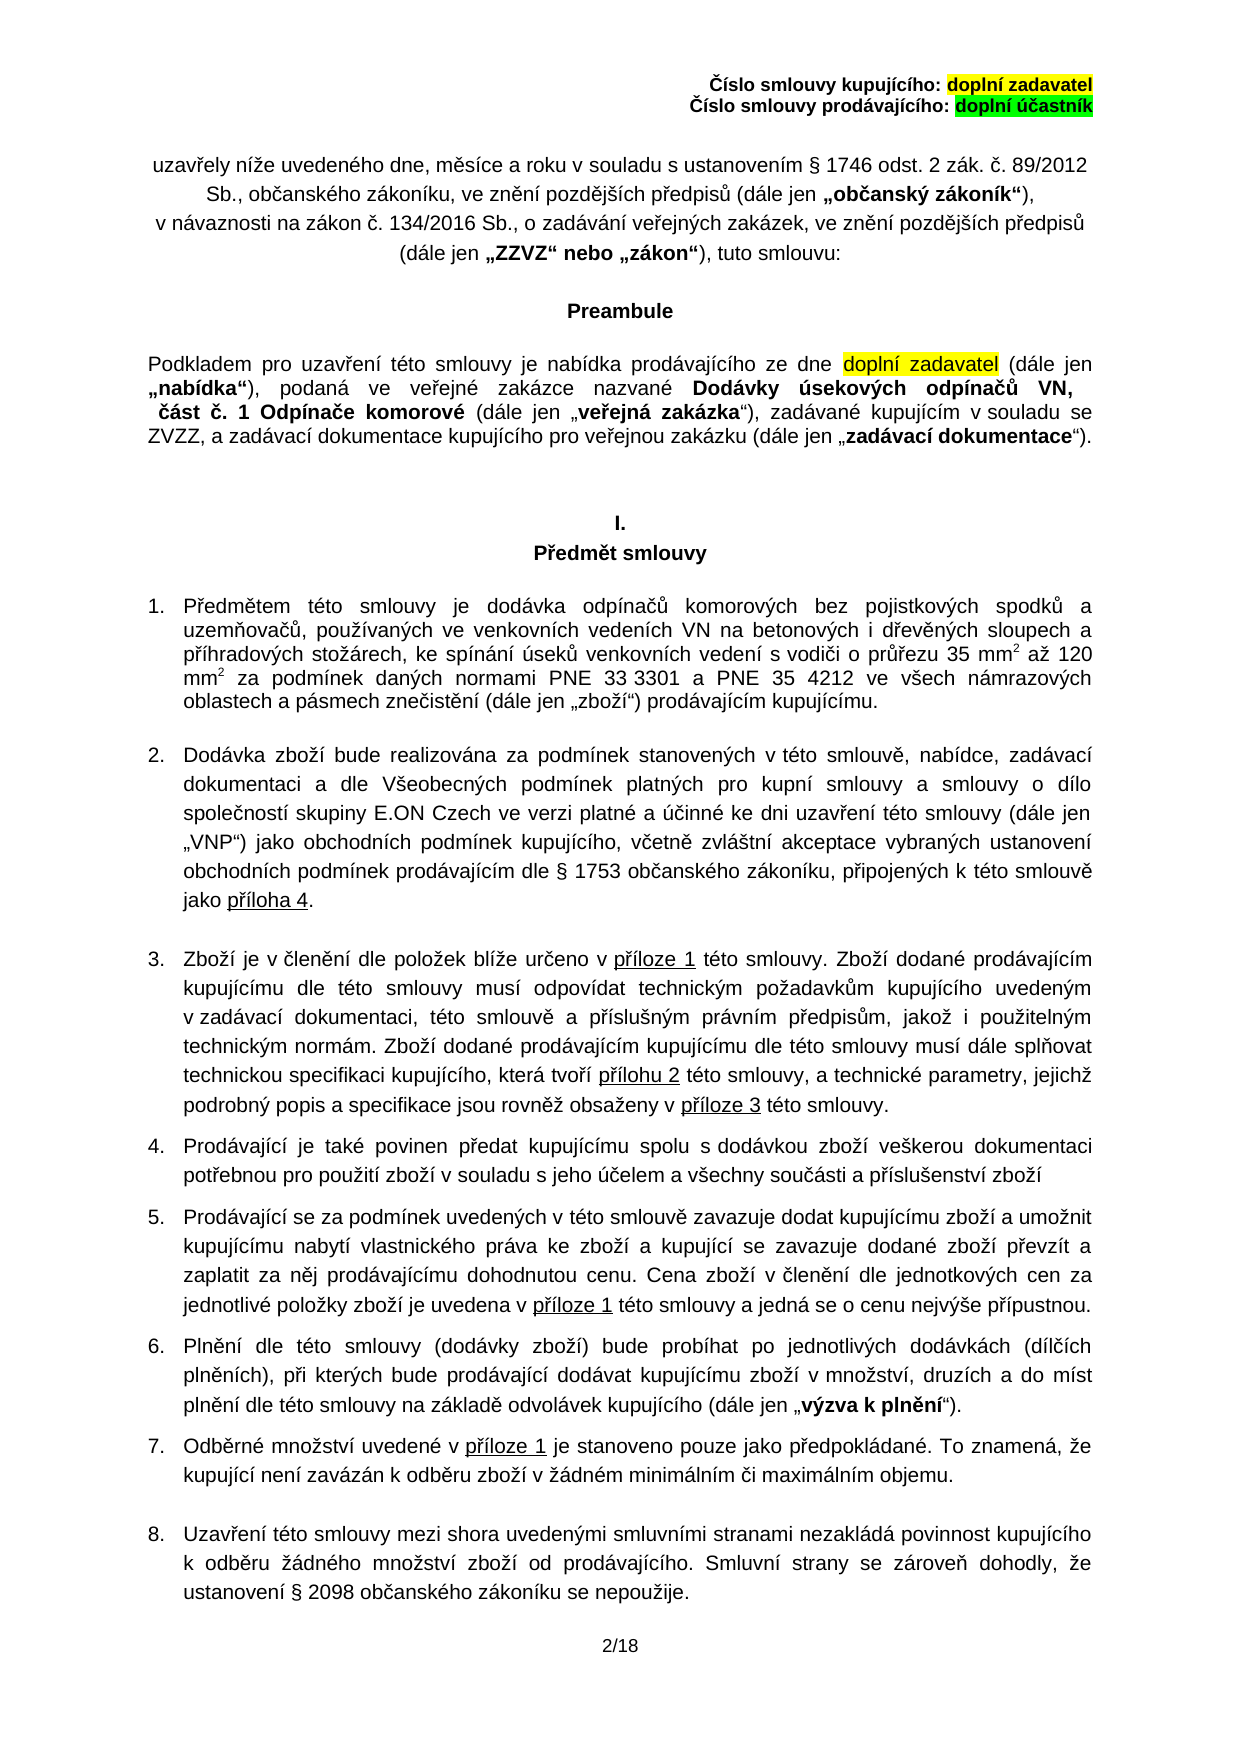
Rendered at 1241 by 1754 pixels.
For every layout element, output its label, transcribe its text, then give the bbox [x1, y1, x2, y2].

list Uzavření této smlouvy mezi shora uvedenými smluvními stranami nezakládá povinnost kupujícího k odběru žádného množství zboží od prodávajícího. Smluvní strany se zároveň dohodly, že ustanovení § 2098 občanského zákoníku se nepoužije. [148, 1516, 1093, 1604]
list Odběrné množství uvedené v příloze 1 je stanoveno pouze jako předpokládané. To znamená, že kupující není zavázán k odběru zboží v žádném minimálním či maximálním objemu. [148, 1429, 1093, 1487]
text Podkladem pro uzavření této smlouvy je nabídka prodávajícího ze dne doplní zadavatel (dále jen „nabídka“), podaná ve veřejné zakázce nazvané Dodávky úsekových odpínačů VN, část č. 1 Odpínače komorové (dále jen „veřejná zakázka“), zadávané kupujícím v souladu se ZVZZ, a zadávací dokumentace kupujícího pro veřejnou zakázku (dále jen „zadávací dokumentace“). [148, 352, 1093, 448]
list Prodávající se za podmínek uvedených v této smlouvě zavazuje dodat kupujícímu zboží a umožnit kupujícímu nabytí vlastnického práva ke zboží a kupující se zavazuje dodané zboží převzít a zaplatit za něj prodávajícímu dohodnutou cenu. Cena zboží v členění dle jednotkových cen za jednotlivé položky zboží je uvedena v příloze 1 této smlouvy a jedná se o cenu nejvýše přípustnou. [148, 1200, 1093, 1316]
list Prodávající je také povinen předat kupujícímu spolu s dodávkou zboží veškerou dokumentaci potřebnou pro použití zboží v souladu s jeho účelem a všechny součásti a příslušenství zboží [148, 1129, 1093, 1187]
text I. [148, 506, 1093, 535]
list Zboží je v členění dle položek blíže určeno v příloze 1 této smlouvy. Zboží dodané prodávajícím kupujícímu dle této smlouvy musí odpovídat technickým požadavkům kupujícího uvedeným v zadávací dokumentaci, této smlouvě a příslušným právním předpisům, jakož i použitelným technickým normám. Zboží dodané prodávajícím kupujícímu dle této smlouvy musí dále splňovat technickou specifikaci kupujícího, která tvoří přílohu 2 této smlouvy, a technické parametry, jejichž podrobný popis a specifikace jsou rovněž obsaženy v příloze 3 této smlouvy. [148, 941, 1093, 1116]
text uzavřely níže uvedeného dne, měsíce a roku v souladu s ustanovením § 1746 odst. 2 zák. č. 89/2012 Sb., občanského zákoníku, ve znění pozdějších předpisů (dále jen „občanský zákoník“), v návaznosti na zákon č. 134/2016 Sb., o zadávání veřejných zakázek, ve znění pozdějších předpisů (dále jen „ZZVZ“ nebo „zákon“), tuto smlouvu: [148, 148, 1093, 264]
text Preambule [148, 293, 1093, 323]
text Předmět smlouvy [148, 535, 1093, 564]
list Předmětem této smlouvy je dodávka odpínačů komorových bez pojistkových spodků a uzemňovačů, používaných ve venkovních vedeních VN na betonových i dřevěných sloupech a příhradových stožárech, ke spínání úseků venkovních vedení s vodiči o průřezu 35 mm2 až 120 mm2 za podmínek daných normami PNE 33 3301 a PNE 35 4212 ve všech námrazových oblastech a pásmech znečistění (dále jen „zboží“) prodávajícím kupujícímu. [148, 593, 1093, 713]
list Dodávka zboží bude realizována za podmínek stanovených v této smlouvě, nabídce, zadávací dokumentaci a dle Všeobecných podmínek platných pro kupní smlouvy a smlouvy o dílo společností skupiny E.ON Czech ve verzi platné a účinné ke dni uzavření této smlouvy (dále jen „VNP“) jako obchodních podmínek kupujícího, včetně zvláštní akceptace vybraných ustanovení obchodních podmínek prodávajícím dle § 1753 občanského zákoníku, připojených k této smlouvě jako příloha 4. [148, 737, 1093, 912]
list Plnění dle této smlouvy (dodávky zboží) bude probíhat po jednotlivých dodávkách (dílčích plněních), při kterých bude prodávající dodávat kupujícímu zboží v množství, druzích a do míst plnění dle této smlouvy na základě odvolávek kupujícího (dále jen „výzva k plnění“). [148, 1329, 1093, 1416]
